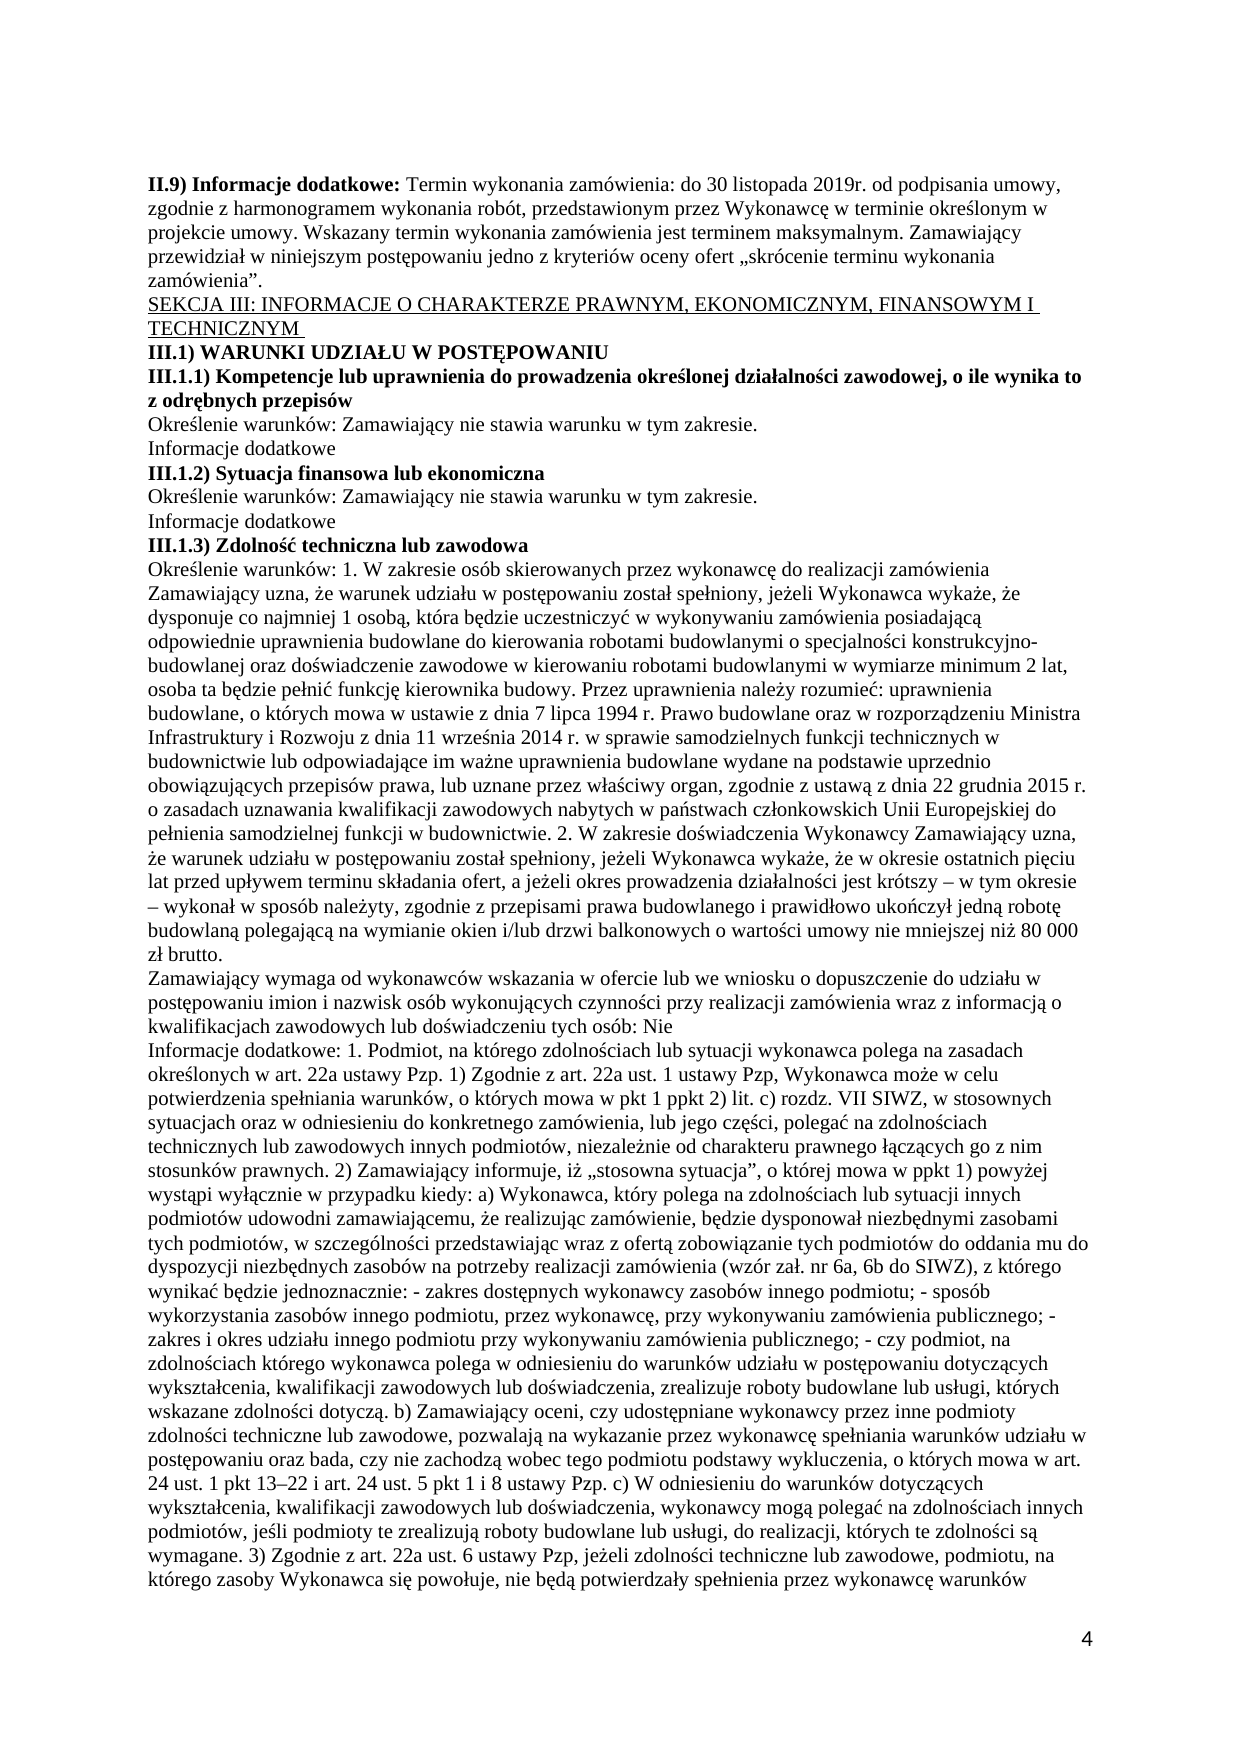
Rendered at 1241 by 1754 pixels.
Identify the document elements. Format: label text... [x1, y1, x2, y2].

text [148, 364, 1093, 1591]
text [148, 148, 1093, 292]
text SEKCJA III: INFORMACJE O CHARAKTERZE PRAWNYM, EKONOMICZNYM, FINANSOWYM I TECHNICZNYM [148, 292, 1093, 340]
text III.1) WARUNKI UDZIAŁU W POSTĘPOWANIU [148, 340, 1093, 364]
